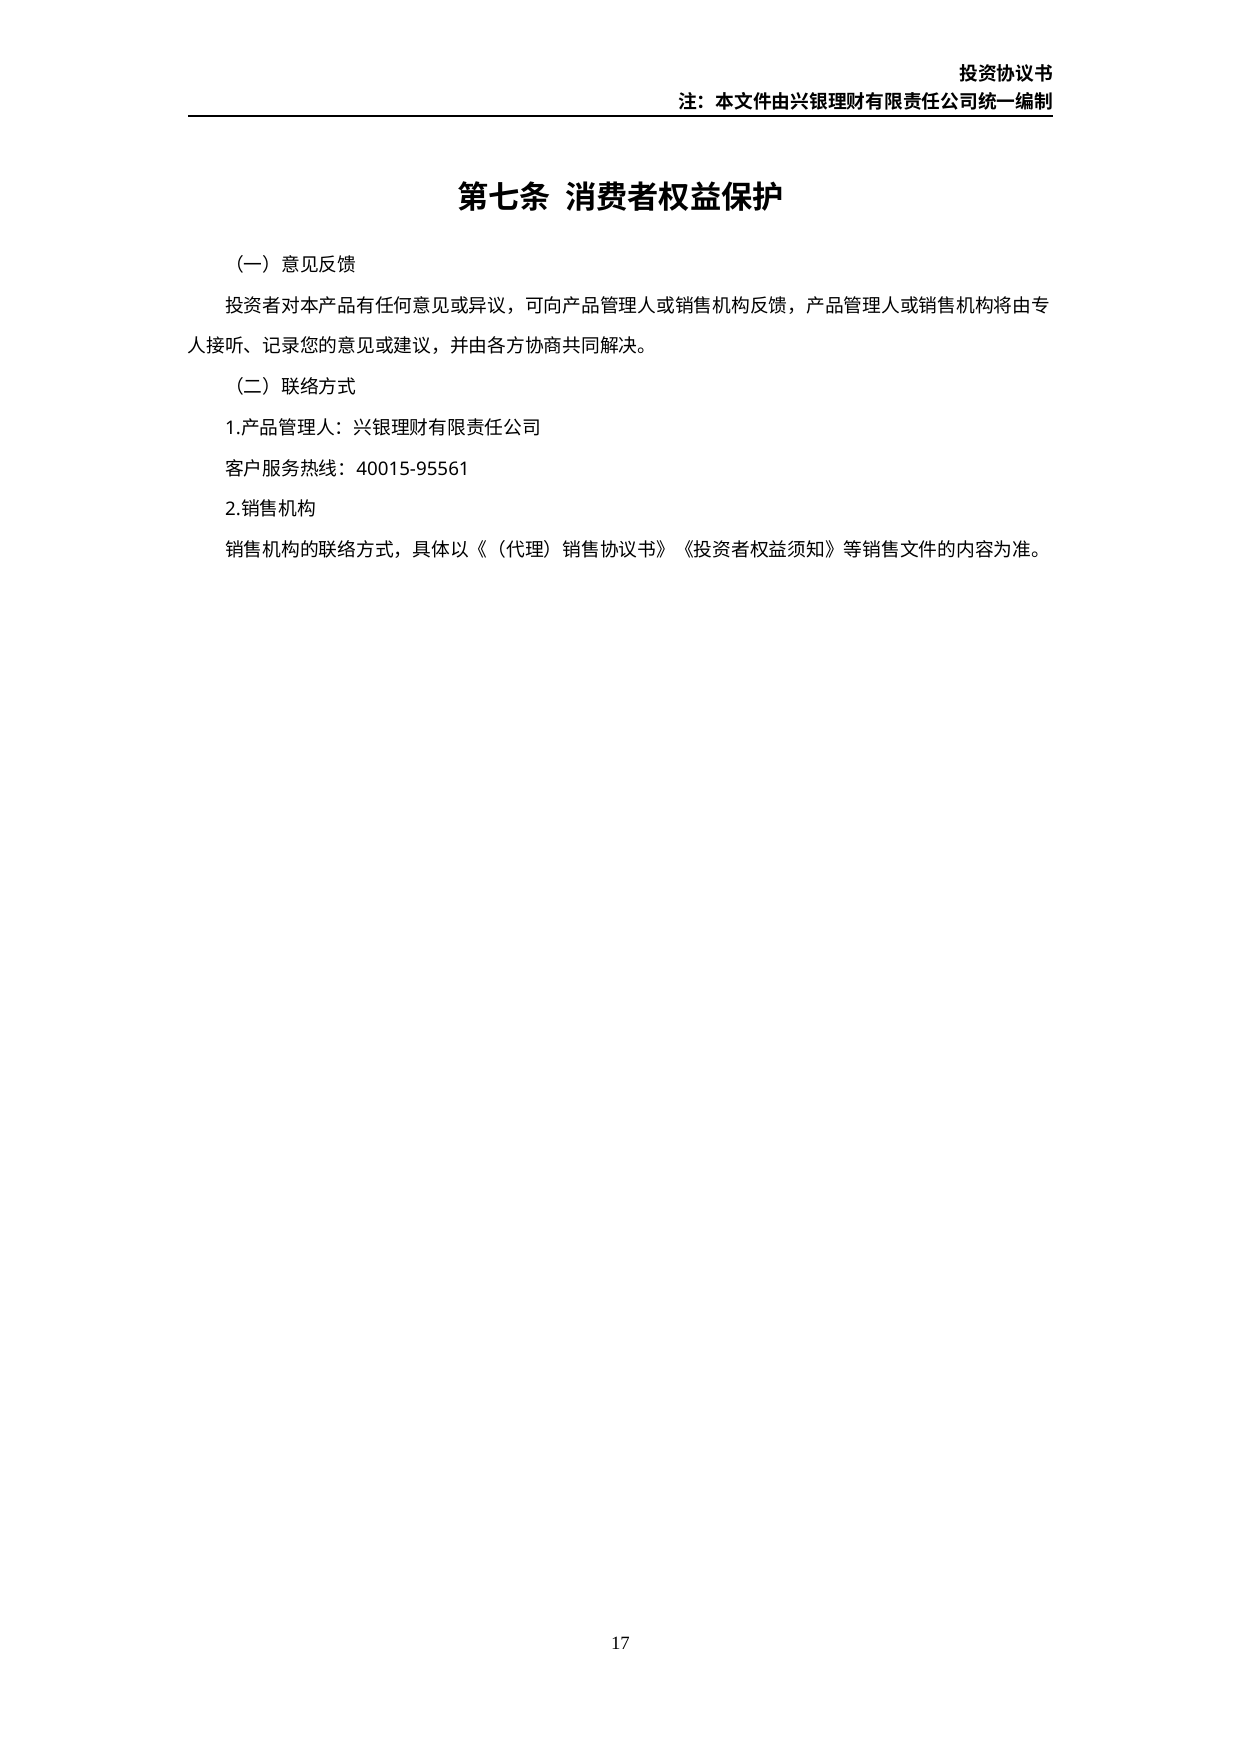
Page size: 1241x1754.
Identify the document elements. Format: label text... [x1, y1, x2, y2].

text （二）联络方式 [187, 372, 1053, 399]
text 2.销售机构 [187, 494, 1053, 521]
text （一）意见反馈 [187, 249, 1053, 277]
text 客户服务热线：40015-95561 [187, 453, 1053, 480]
text 投资者对本产品有任何意见或异议，可向产品管理人或销售机构反馈，产品管理人或销售机构将由专人接听、记录您的意见或建议，并由各方协商共同解决。 [187, 290, 1053, 358]
subtitle 第七条 消费者权益保护 [187, 162, 1053, 227]
text 1.产品管理人：兴银理财有限责任公司 [187, 412, 1053, 440]
text 销售机构的联络方式，具体以《（代理）销售协议书》《投资者权益须知》等销售文件的内容为准。 [187, 535, 1053, 562]
